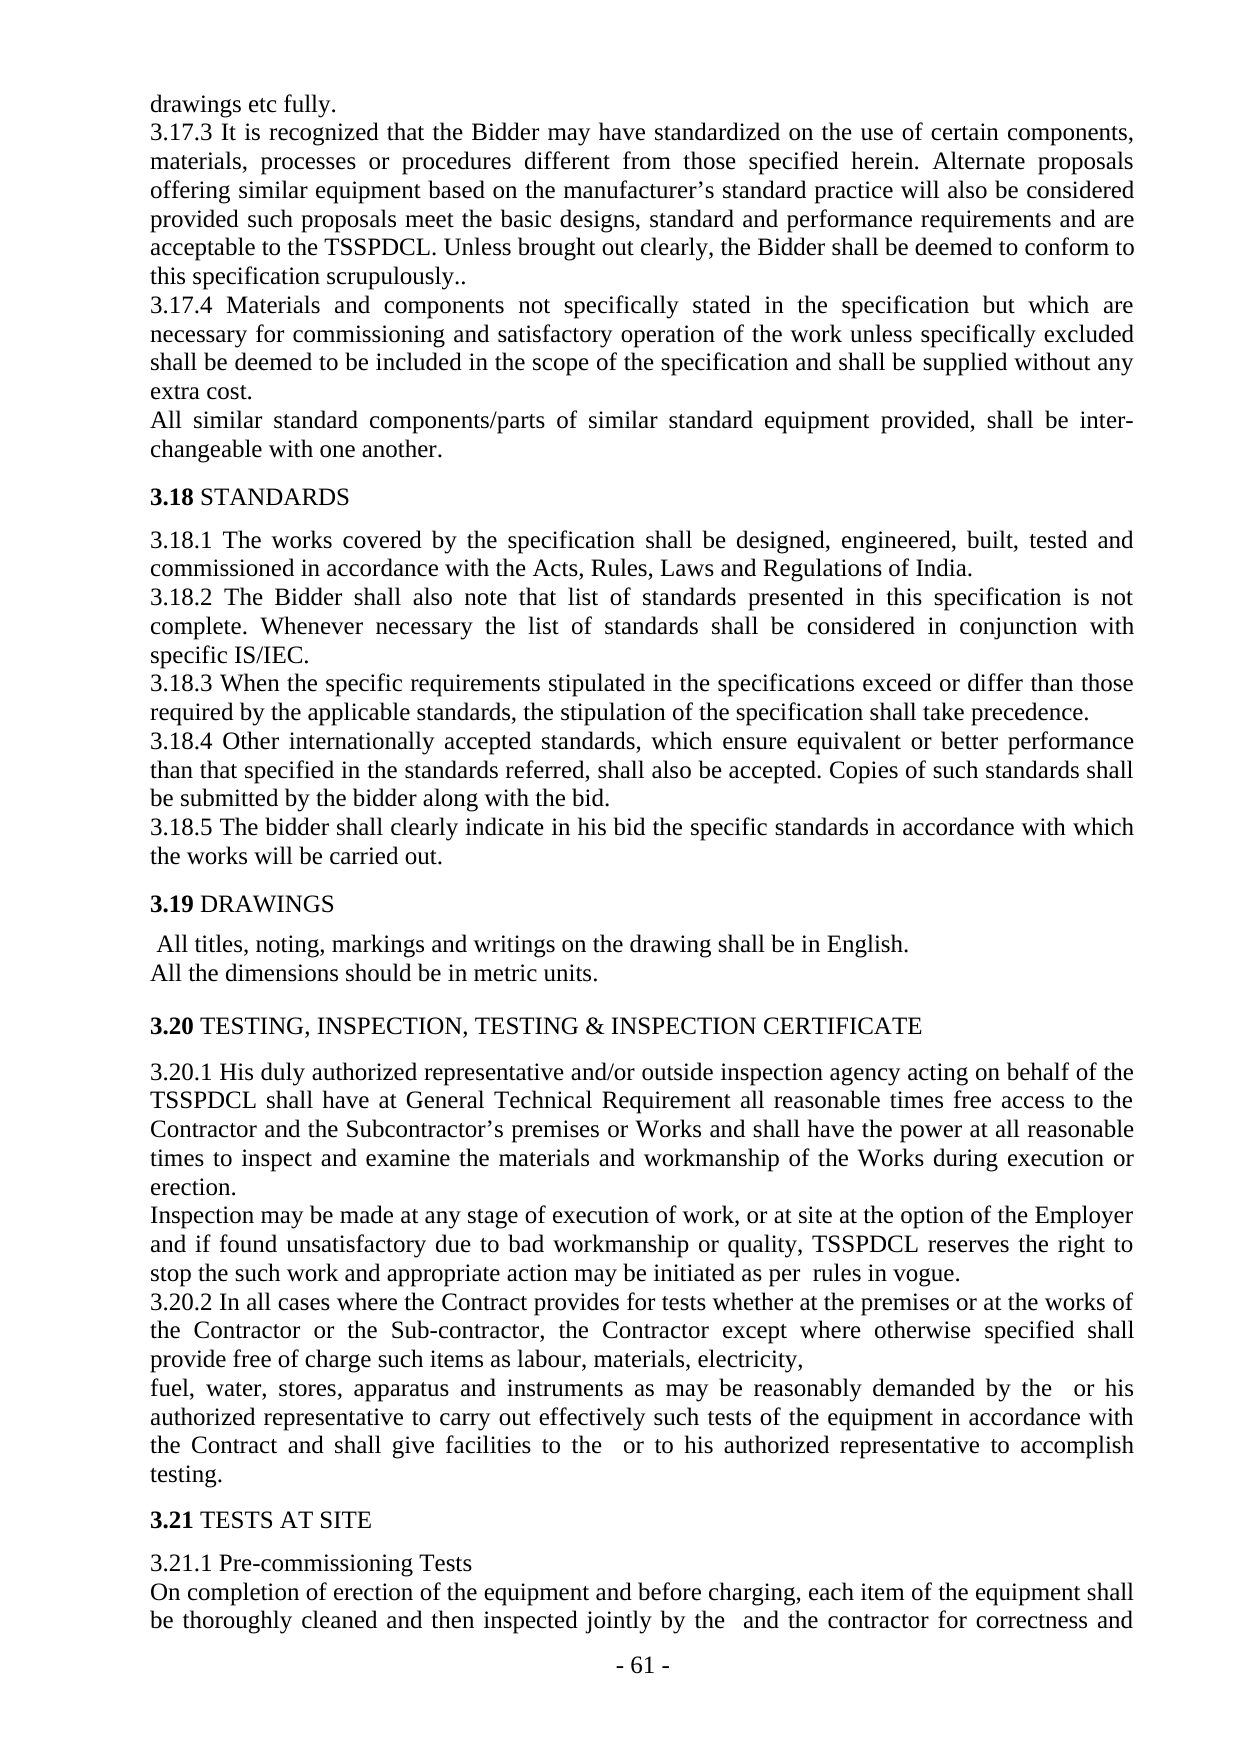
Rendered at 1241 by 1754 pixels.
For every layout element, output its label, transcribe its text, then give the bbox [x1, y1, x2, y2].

text 3.21.1 Pre-commissioning Tests [150, 1548, 1135, 1577]
text 3.18.1 The works covered by the specification shall be designed, engineered, built, tested and commissioned in accordance with the Acts, Rules, Laws and Regulations of India. [150, 525, 1135, 582]
text 3.17.4 Materials and components not specifically stated in the specification but which are necessary for commissioning and satisfactory operation of the work unless specifically excluded shall be deemed to be included in the scope of the specification and shall be supplied without any extra cost. [150, 290, 1135, 405]
text All titles, noting, markings and writings on the drawing shall be in English. [150, 929, 1135, 958]
text 3.18.4 Other internationally accepted standards, which ensure equivalent or better performance than that specified in the standards referred, shall also be accepted. Copies of such standards shall be submitted by the bidder along with the bid. [150, 726, 1135, 812]
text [150, 1577, 1135, 1634]
text 3.18 STANDARDS [150, 482, 1135, 510]
text 3.20.1 His duly authorized representative and/or outside inspection agency acting on behalf of the TSSPDCL shall have at General Technical Requirement all reasonable times free access to the Contractor and the Subcontractor’s premises or Works and shall have the power at all reasonable times to inspect and examine the materials and workmanship of the Works during execution or erection. [150, 1057, 1135, 1200]
text 3.18.2 The Bidder shall also note that list of standards presented in this specification is not complete. Whenever necessary the list of standards shall be considered in conjunction with specific IS/IEC. [150, 582, 1135, 668]
text Inspection may be made at any stage of execution of work, or at site at the option of the Employer and if found unsatisfactory due to bad workmanship or quality, TSSPDCL reserves the right to stop the such work and appropriate action may be initiated as per rules in vogue. [150, 1200, 1135, 1287]
text 3.19 DRAWINGS [150, 889, 1135, 918]
text 3.18.5 The bidder shall clearly indicate in his bid the specific standards in accordance with which the works will be carried out. [150, 812, 1135, 870]
text fuel, water, stores, apparatus and instruments as may be reasonably demanded by the or his authorized representative to carry out effectively such tests of the equipment in accordance with the Contract and shall give facilities to the or to his authorized representative to accomplish testing. [150, 1373, 1135, 1488]
text All similar standard components/parts of similar standard equipment provided, shall be inter-changeable with one another. [150, 405, 1135, 462]
text 3.18.3 When the specific requirements stipulated in the specifications exceed or differ than those required by the applicable standards, the stipulation of the specification shall take precedence. [150, 668, 1135, 726]
text 3.17.3 It is recognized that the Bidder may have standardized on the use of certain components, materials, processes or procedures different from those specified herein. Alternate proposals offering similar equipment based on the manufacturer’s standard practice will also be considered provided such proposals meet the basic designs, standard and performance requirements and are acceptable to the TSSPDCL. Unless brought out clearly, the Bidder shall be deemed to conform to this specification scrupulously.. [150, 117, 1135, 290]
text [150, 89, 1135, 117]
text 3.20.2 In all cases where the Contract provides for tests whether at the premises or at the works of the Contractor or the Sub-contractor, the Contractor except where otherwise specified shall provide free of charge such items as labour, materials, electricity, [150, 1287, 1135, 1373]
text All the dimensions should be in metric units. [150, 958, 1135, 987]
text 3.20 TESTING, INSPECTION, TESTING & INSPECTION CERTIFICATE [150, 1011, 1135, 1040]
text 3.21 TESTS AT SITE [150, 1505, 1135, 1533]
